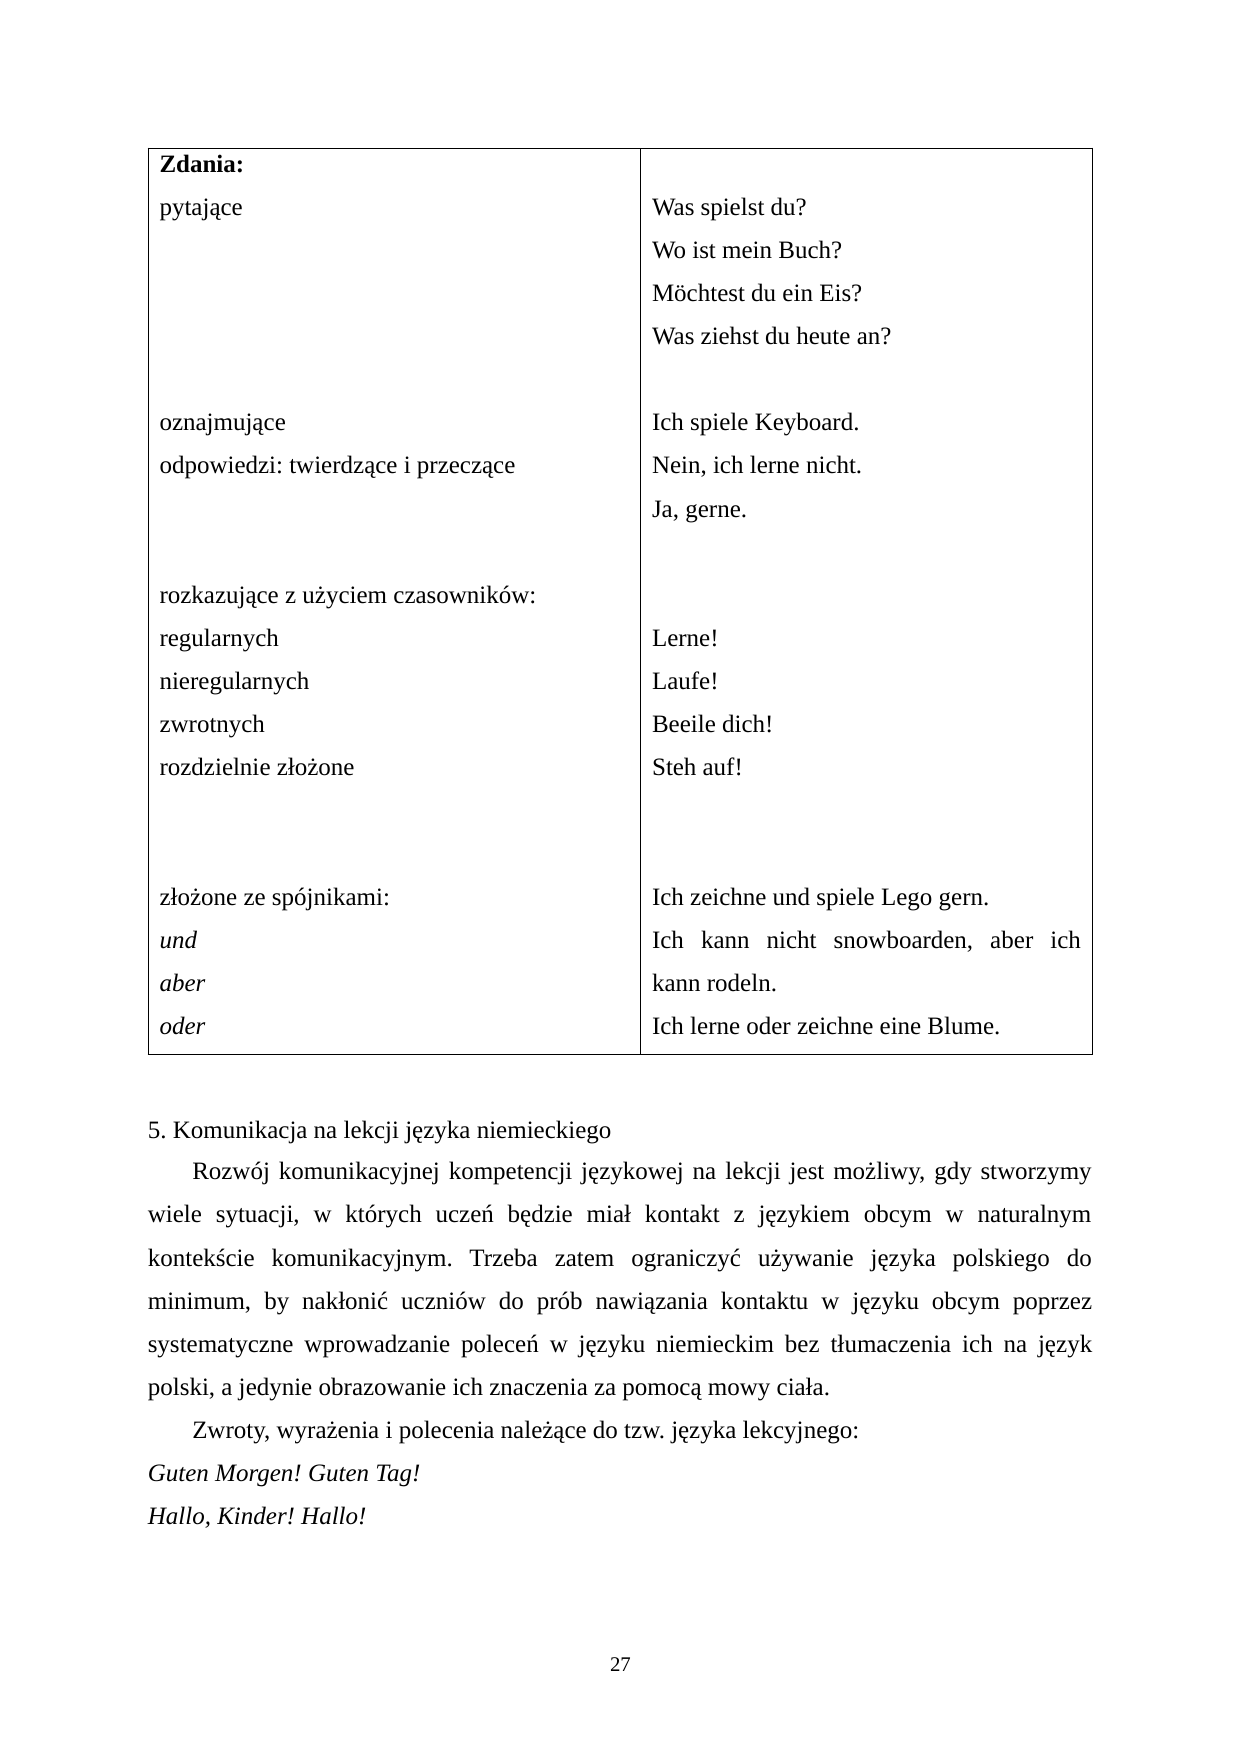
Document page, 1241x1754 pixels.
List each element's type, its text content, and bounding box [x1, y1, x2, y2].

subtitle 5. Komunikacja na lekcji języka niemieckiego [148, 1115, 1093, 1144]
text Guten Morgen! Guten Tag! [148, 1458, 1093, 1487]
text Rozwój komunikacyjnej kompetencji językowej na lekcji jest możliwy, gdy stworzymy wiele sytuacji, w których uczeń będzie miał kontakt z językiem obcym w naturalnym kontekście komunikacyjnym. Trzeba zatem ograniczyć używanie języka polskiego do minimum, by nakłonić uczniów do prób nawiązania kontaktu w języku obcym poprzez systematyczne wprowadzanie poleceń w języku niemieckim bez tłumaczenia ich na język polski, a jedynie obrazowanie ich znaczenia za pomocą mowy ciała. [148, 1156, 1093, 1401]
text Hallo, Kinder! Hallo! [148, 1501, 1093, 1530]
text Zwroty, wyrażenia i polecenia należące do tzw. języka lekcyjnego: [148, 1415, 1093, 1444]
table_cell Zdania: pytające oznajmujące odpowiedzi: twierdzące i przeczące rozkazujące z użyciem czasowników: regularnych nieregularnych zwrotnych rozdzielnie złożone złożone ze spójnikami: und aber oder [149, 149, 640, 1054]
table_cell Was spielst du? Wo ist mein Buch? Möchtest du ein Eis? Was ziehst du heute an? Ich spiele Keyboard. Nein, ich lerne nicht. Ja, gerne. Lerne! Laufe! Beeile dich! Steh auf! Ich zeichne und spiele Lego gern. Ich kann nicht snowboarden, aber ich kann rodeln. Ich lerne oder zeichne eine Blume. [641, 149, 1092, 1054]
